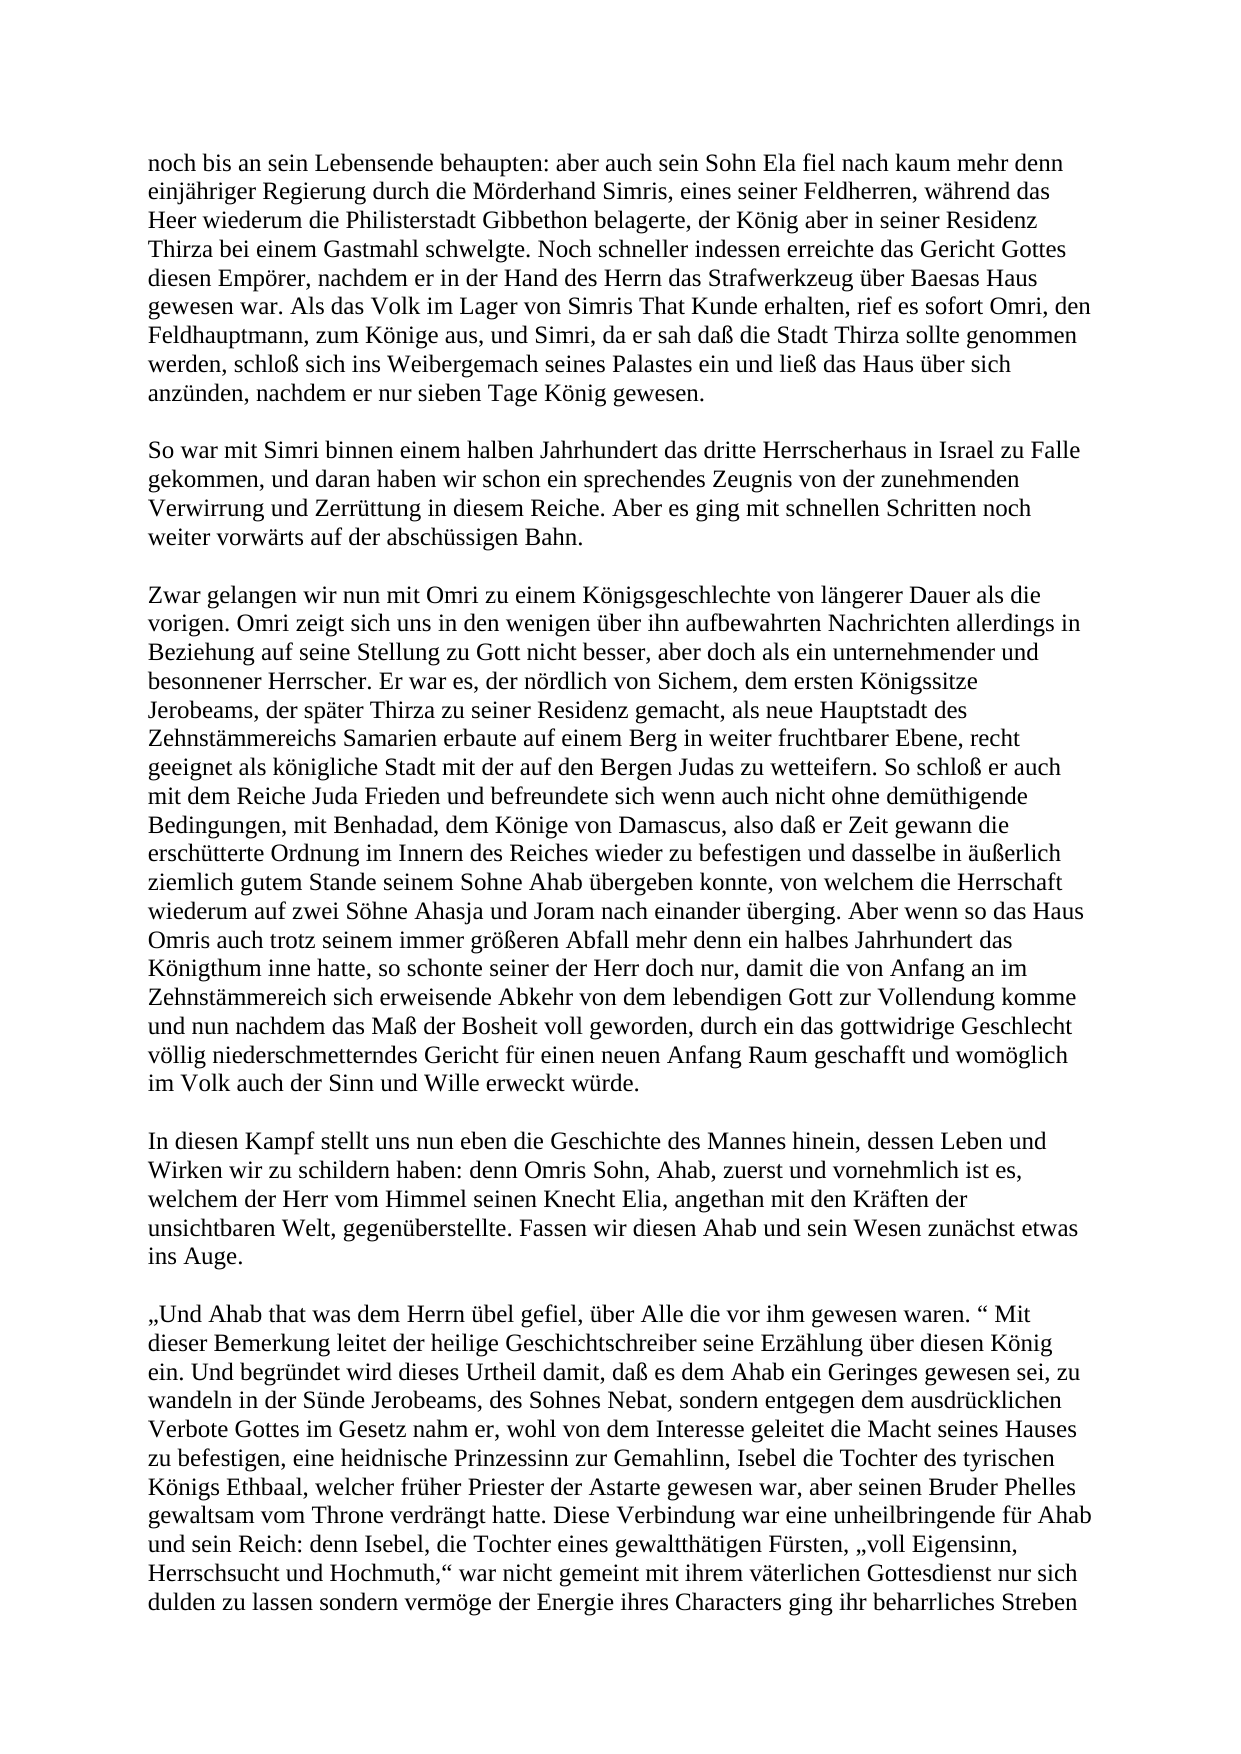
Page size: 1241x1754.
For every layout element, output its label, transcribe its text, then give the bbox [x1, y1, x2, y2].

text So war mit Simri binnen einem halben Jahrhundert das dritte Herrscherhaus in Israel zu Falle gekommen, und daran haben wir schon ein sprechendes Zeugnis von der zunehmenden Verwirrung und Zerrüttung in diesem Reiche. Aber es ging mit schnellen Schritten noch weiter vorwärts auf der abschüssigen Bahn. [148, 436, 1093, 551]
text In diesen Kampf stellt uns nun eben die Geschichte des Mannes hinein, dessen Leben und Wirken wir zu schildern haben: denn Omris Sohn, Ahab, zuerst und vornehmlich ist es, welchem der Herr vom Himmel seinen Knecht Elia, angethan mit den Kräften der unsichtbaren Welt, gegenüberstellte. Fassen wir diesen Ahab und sein Wesen zunächst etwas ins Auge. [148, 1126, 1093, 1270]
text Zwar gelangen wir nun mit Omri zu einem Königsgeschlechte von längerer Dauer als die vorigen. Omri zeigt sich uns in den wenigen über ihn aufbewahrten Nachrichten allerdings in Beziehung auf seine Stellung zu Gott nicht besser, aber doch als ein unternehmender und besonnener Herrscher. Er war es, der nördlich von Sichem, dem ersten Königssitze Jerobeams, der später Thirza zu seiner Residenz gemacht, als neue Hauptstadt des Zehnstämmereichs Samarien erbaute auf einem Berg in weiter fruchtbarer Ebene, recht geeignet als königliche Stadt mit der auf den Bergen Judas zu wetteifern. So schloß er auch mit dem Reiche Juda Frieden und befreundete sich wenn auch nicht ohne demüthigende Bedingungen, mit Benhadad, dem Könige von Damascus, also daß er Zeit gewann die erschütterte Ordnung im Innern des Reiches wieder zu befestigen und dasselbe in äußerlich ziemlich gutem Stande seinem Sohne Ahab übergeben konnte, von welchem die Herrschaft wiederum auf zwei Söhne Ahasja und Joram nach einander überging. Aber wenn so das Haus Omris auch trotz seinem immer größeren Abfall mehr denn ein halbes Jahrhundert das Königthum inne hatte, so schonte seiner der Herr doch nur, damit die von Anfang an im Zehnstämmereich sich erweisende Abkehr von dem lebendigen Gott zur Vollendung komme und nun nachdem das Maß der Bosheit voll geworden, durch ein das gottwidrige Geschlecht völlig niederschmetterndes Gericht für einen neuen Anfang Raum geschafft und womöglich im Volk auch der Sinn und Wille erweckt würde. [148, 580, 1093, 1097]
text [148, 148, 1093, 406]
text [148, 1299, 1093, 1616]
